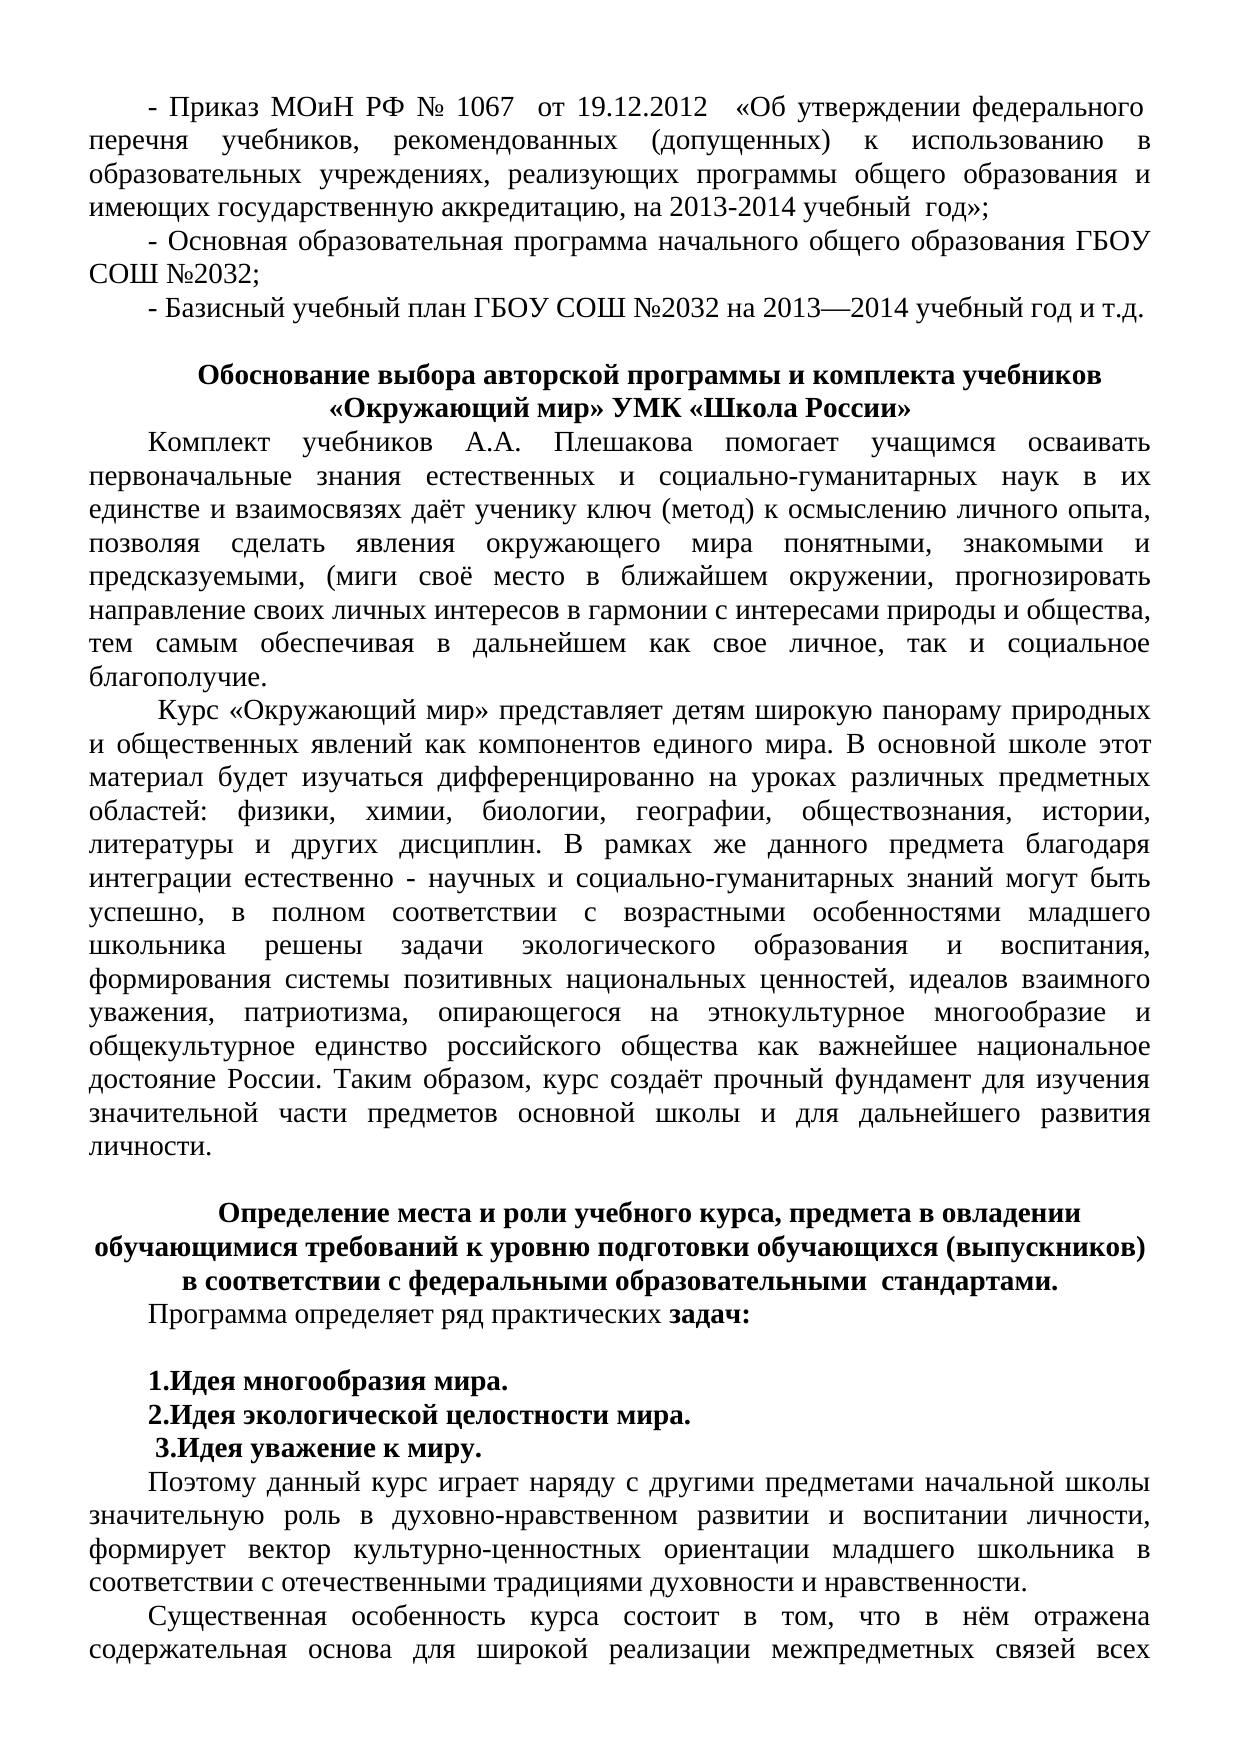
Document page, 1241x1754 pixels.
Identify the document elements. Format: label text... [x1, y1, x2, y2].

text Курс «Окружающий мир» представляет детям широкую панораму природных и общественных явлений как компонентов единого мира. В основной школе этот материал будет изучаться дифференцированно на уроках различных предметных областей: физики, химии, биологии, географии, обществознания, истории, литературы и других дисциплин. В рамках же данного предмета благодаря интеграции естественно - научных и социально-гуманитарных знаний могут быть успешно, в полном соответствии с возрастными особенностями младшего школьника решены задачи экологического образования и воспитания, формирования системы позитивных национальных ценностей, идеалов взаимного уважения, патриотизма, опирающегося на этнокультурное многообразие и общекультурное единство российского общества как важнейшее национальное достояние России. Таким образом, курс создаёт прочный фундамент для изучения значительной части предметов основной школы и для дальнейшего развития личности. [89, 692, 1152, 1162]
text Обоснование выбора авторской программы и комплекта учебников «Окружающий мир» УМК «Школа России» [89, 357, 1152, 424]
text - Основная образовательная программа начального общего образования ГБОУ СОШ №2032; [89, 223, 1152, 290]
text - Базисный учебный план ГБОУ СОШ №2032 на 2013—2014 учебный год и т.д. [89, 290, 1152, 323]
text 2.Идея экологической целостности мира. [89, 1397, 1152, 1430]
text - Приказ МОиН РФ № 1067 от 19.12.2012 «Об утверждении федерального перечня учебников, рекомендованных (допущенных) к использованию в образовательных учреждениях, реализующих программы общего образования и имеющих государственную аккредитацию, на 2013-2014 учебный год»; [89, 89, 1152, 223]
text 1.Идея многообразия мира. [89, 1363, 1152, 1397]
text Комплект учебников А.А. Плешакова помогает учащимся осваивать первоначальные знания естественных и социально-гуманитарных наук в их единстве и взаимосвязях даёт ученику ключ (метод) к осмыслению личного опыта, позволяя сделать явления окружающего мира понятными, знакомыми и предсказуемыми, (миги своё место в ближайшем окружении, прогнозировать направление своих личных интересов в гармонии с интересами природы и общества, тем самым обеспечивая в дальнейшем как свое личное, так и социальное благополучие. [89, 424, 1152, 692]
text 3.Идея уважение к миру. [89, 1430, 1152, 1464]
text Поэтому данный курс играет наряду с другими предметами начальной школы значительную роль в духовно-нравственном развитии и воспитании личности, формирует вектор культурно-ценностных ориентации младшего школьника в соответствии с отечественными традициями духовности и нравственности. [89, 1464, 1152, 1598]
text Программа определяет ряд практических задач: [89, 1296, 1152, 1330]
text Определение места и роли учебного курса, предмета в овладении обучающимися требований к уровню подготовки обучающихся (выпускников) в соответствии с федеральными образовательными стандартами. [89, 1196, 1152, 1296]
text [89, 1598, 1152, 1665]
